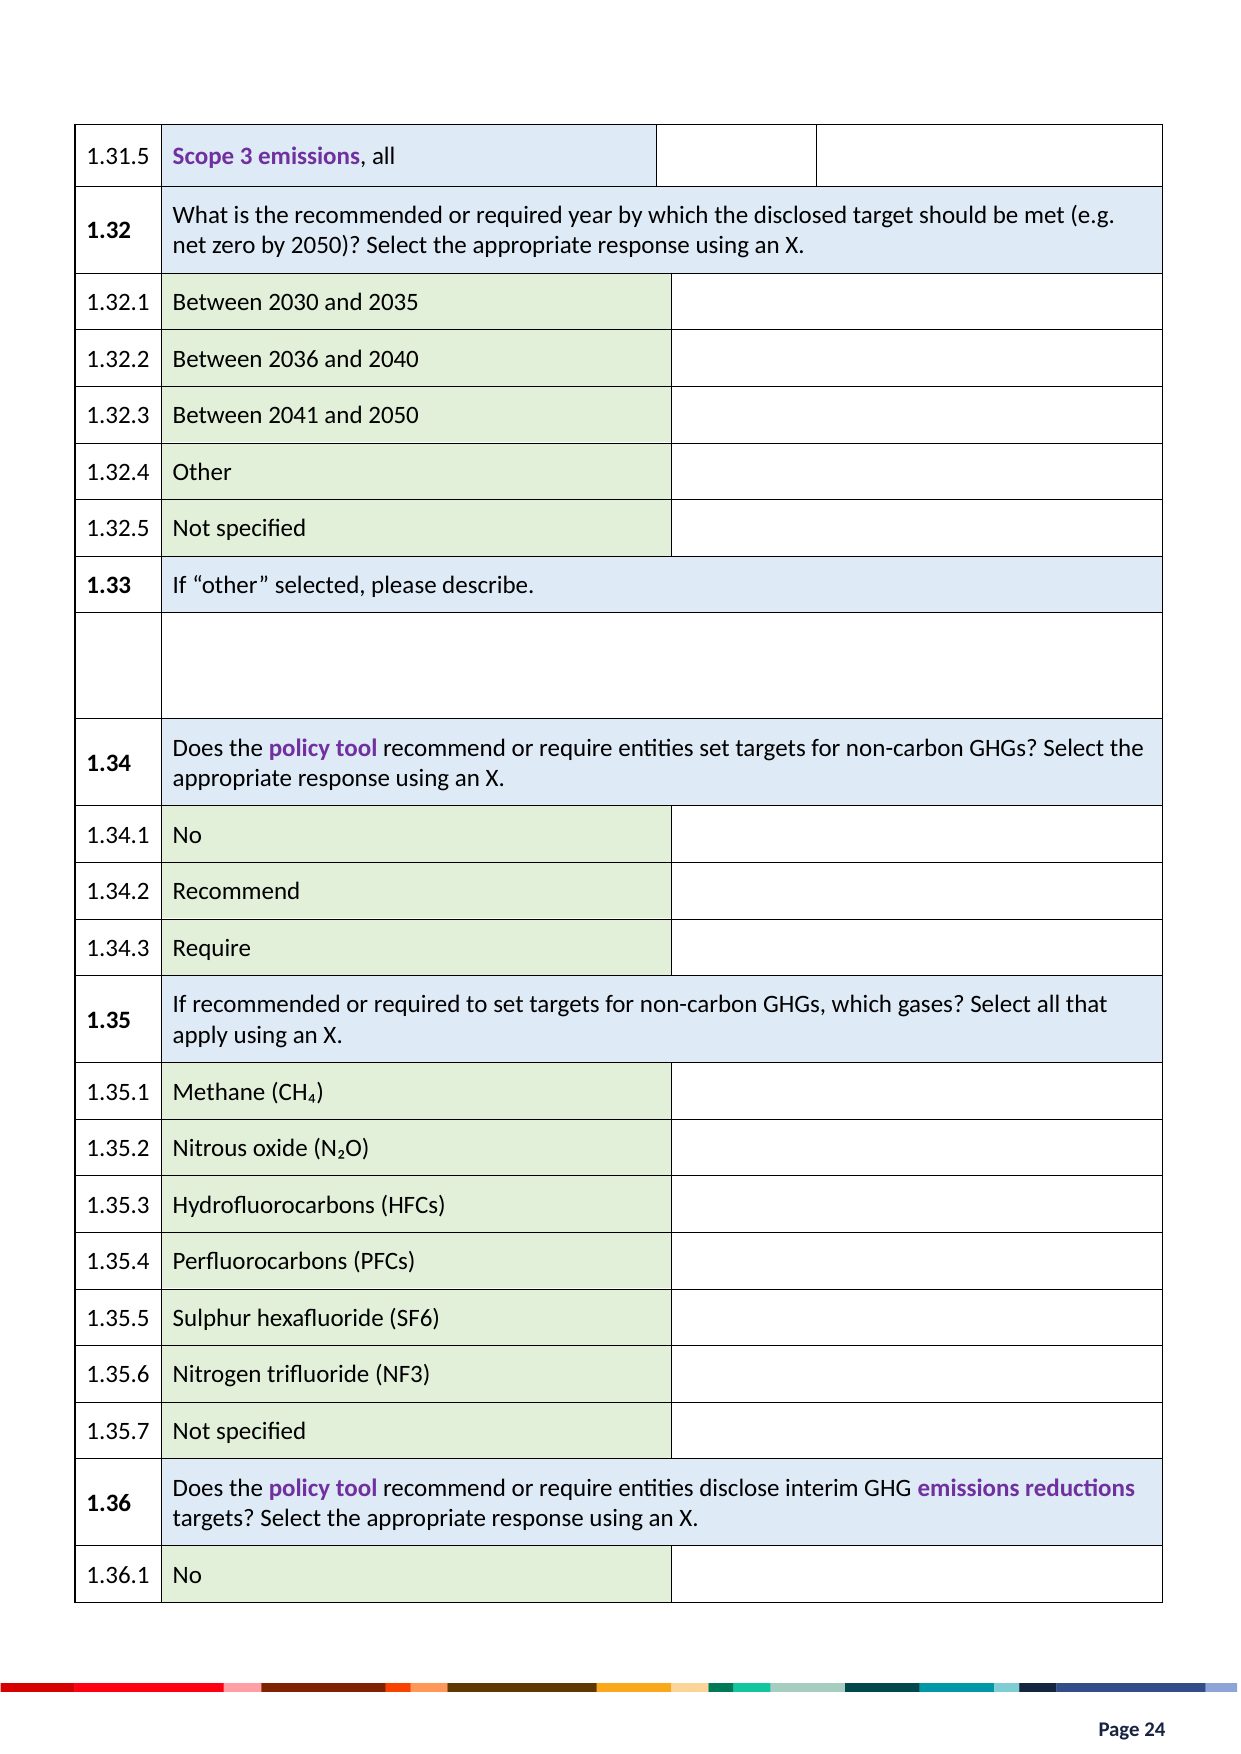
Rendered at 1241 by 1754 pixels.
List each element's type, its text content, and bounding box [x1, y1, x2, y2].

table_cell Between 2030 and 2035 [162, 274, 671, 329]
table_cell [672, 1233, 1162, 1288]
table_cell 1.34.2 [76, 863, 161, 918]
table_cell Does the policy tool recommend or require entities set targets for non-carbon GHGs? Select the appropriate response using an X. [162, 719, 1162, 805]
table_cell [672, 500, 1162, 556]
table_cell [672, 1403, 1162, 1458]
table_cell 1.35 [76, 976, 161, 1062]
table_cell 1.33 [76, 557, 161, 612]
table_cell 1.34.1 [76, 806, 161, 862]
table_cell 1.31.5 [76, 125, 161, 186]
table_cell 1.32 [76, 187, 161, 273]
table_cell Require [162, 920, 671, 975]
table_cell [672, 1546, 1162, 1602]
table_cell Does the policy tool recommend or require entities disclose interim GHG emissions reductions targets? Select the appropriate response using an X. [162, 1459, 1162, 1545]
picture [0, 1683, 1236, 1692]
table_cell [76, 613, 161, 718]
table_cell Between 2041 and 2050 [162, 387, 671, 442]
table_cell Perfluorocarbons (PFCs) [162, 1233, 671, 1288]
table_cell Scope 3 emissions, all [162, 125, 656, 186]
table_cell 1.35.3 [76, 1176, 161, 1232]
table_cell Not specified [162, 1403, 671, 1458]
table_cell Methane (CH₄) [162, 1063, 671, 1119]
table_cell Nitrogen trifluoride (NF3) [162, 1346, 671, 1402]
table_cell [672, 1346, 1162, 1402]
table_cell 1.36.1 [76, 1546, 161, 1602]
table_cell 1.32.3 [76, 387, 161, 442]
table_cell Nitrous oxide (N₂O) [162, 1120, 671, 1175]
table_cell [162, 613, 1162, 718]
table_cell 1.34.3 [76, 920, 161, 975]
table_cell [672, 806, 1162, 862]
table_cell Sulphur hexafluoride (SF6) [162, 1290, 671, 1345]
table_cell 1.35.6 [76, 1346, 161, 1402]
table_cell 1.35.4 [76, 1233, 161, 1288]
table_cell 1.32.5 [76, 500, 161, 556]
table_cell 1.35.1 [76, 1063, 161, 1119]
table_cell 1.35.7 [76, 1403, 161, 1458]
table_cell 1.35.5 [76, 1290, 161, 1345]
table_cell [672, 444, 1162, 499]
table_cell No [162, 1546, 671, 1602]
table_cell [672, 1290, 1162, 1345]
table_cell [672, 920, 1162, 975]
table_cell Other [162, 444, 671, 499]
table_cell 1.35.2 [76, 1120, 161, 1175]
table_cell 1.34 [76, 719, 161, 805]
table_cell [672, 863, 1162, 918]
table_cell [672, 1063, 1162, 1119]
table_cell Not specified [162, 500, 671, 556]
table_cell 1.32.1 [76, 274, 161, 329]
table_cell What is the recommended or required year by which the disclosed target should be met (e.g. net zero by 2050)? Select the appropriate response using an X. [162, 187, 1162, 273]
table_cell [672, 274, 1162, 329]
table_cell If recommended or required to set targets for non-carbon GHGs, which gases? Select all that apply using an X. [162, 976, 1162, 1062]
table_cell 1.32.2 [76, 330, 161, 386]
table_cell 1.36 [76, 1459, 161, 1545]
table_cell 1.32.4 [76, 444, 161, 499]
table_cell Recommend [162, 863, 671, 918]
table_cell [672, 330, 1162, 386]
table_cell [817, 125, 1162, 186]
table_cell [657, 125, 816, 186]
table_cell Hydrofluorocarbons (HFCs) [162, 1176, 671, 1232]
table_cell No [162, 806, 671, 862]
table_cell [672, 387, 1162, 442]
table_cell If “other” selected, please describe. [162, 557, 1162, 612]
table_cell [672, 1120, 1162, 1175]
table_cell [672, 1176, 1162, 1232]
table_cell Between 2036 and 2040 [162, 330, 671, 386]
